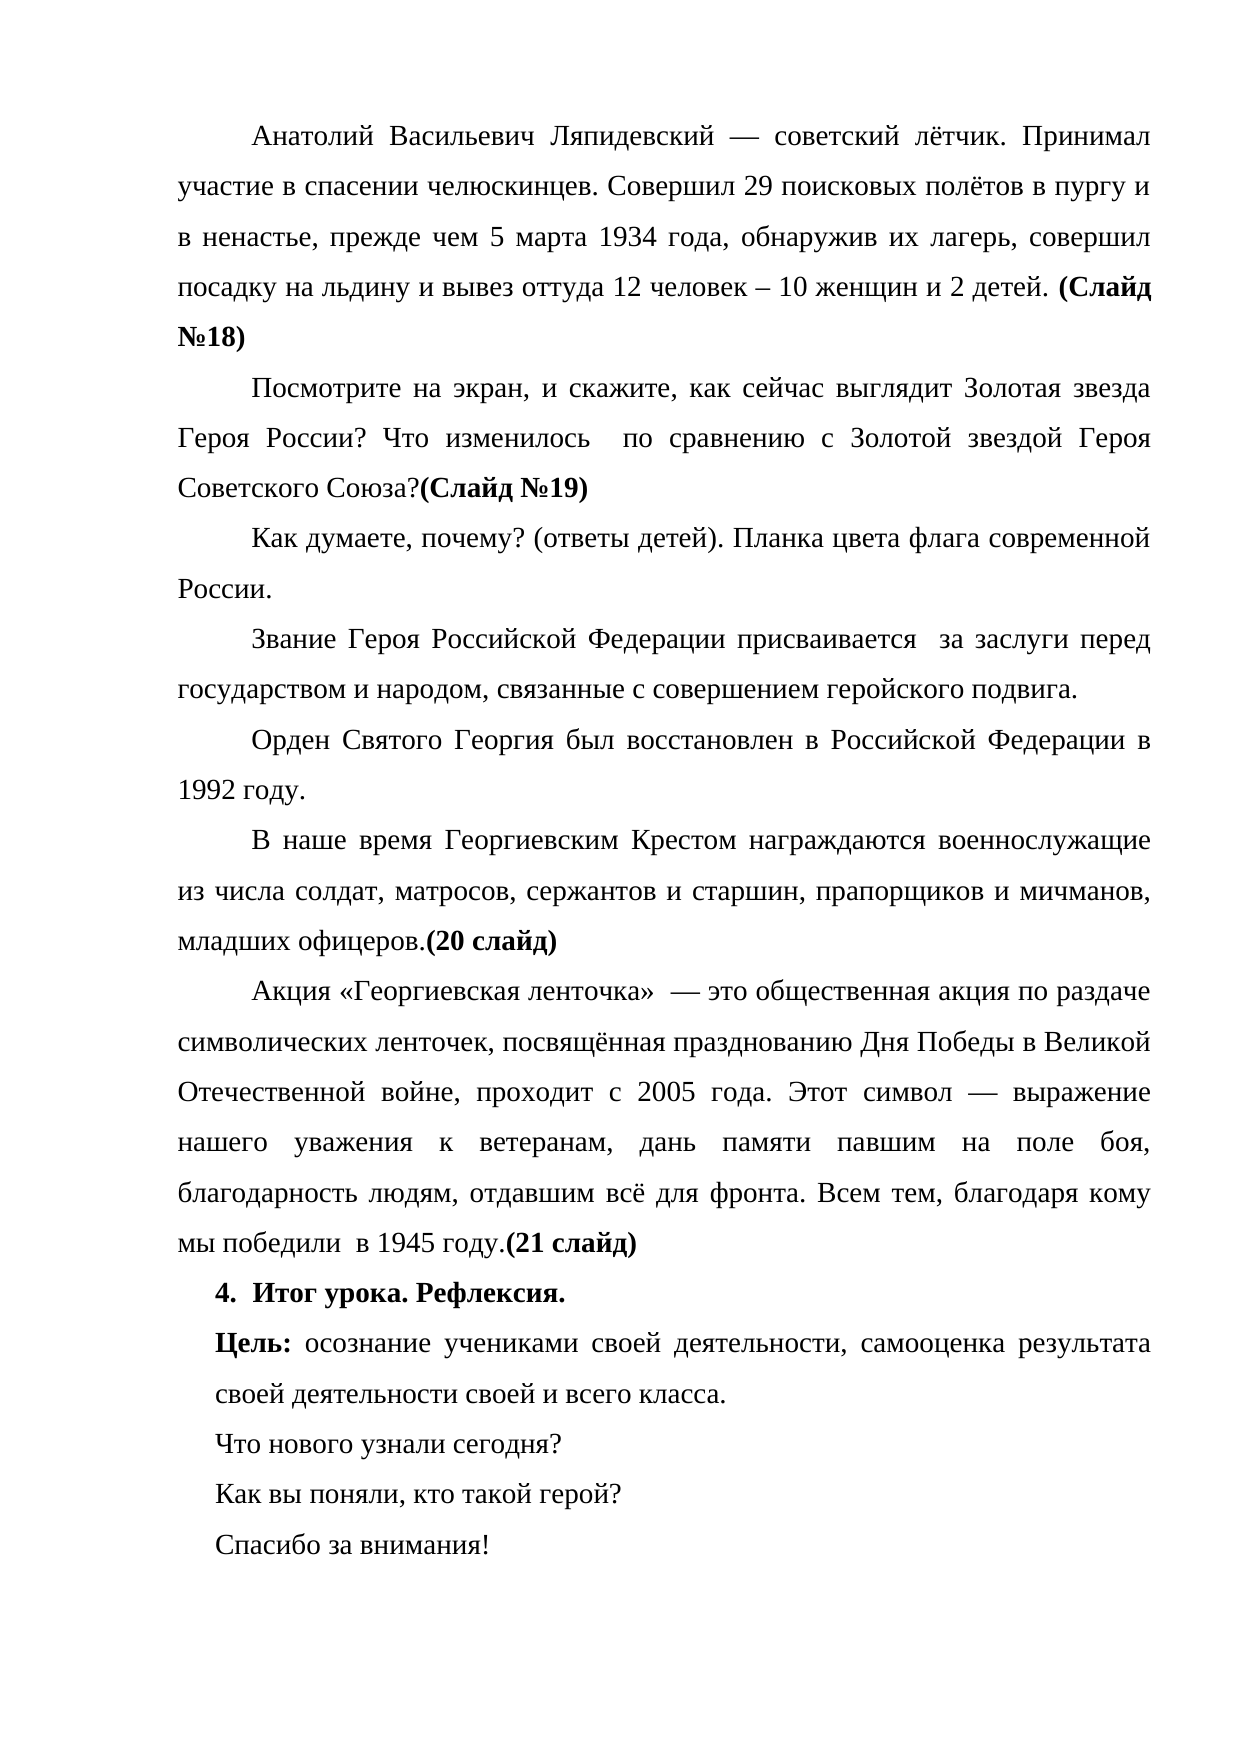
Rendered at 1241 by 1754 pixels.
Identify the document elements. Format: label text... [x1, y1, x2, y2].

text Орден Святого Георгия был восстановлен в Российской Федерации в 1992 году. [177, 722, 1152, 806]
text Цель: осознание учениками своей деятельности, самооценка результата своей деятельности своей и всего класса. [215, 1326, 1152, 1409]
text Спасибо за внимания! [215, 1527, 1152, 1560]
text Анатолий Васильевич Ляпидевский — советский лётчик. Принимал участие в спасении челюскинцев. Совершил 29 поисковых полётов в пургу и в ненастье, прежде чем 5 марта 1934 года, обнаружив их лагерь, совершил посадку на льдину и вывез оттуда 12 человек – 10 женщин и 2 детей. (Слайд №18) [177, 118, 1152, 353]
text Как думаете, почему? (ответы детей). Планка цвета флага современной России. [177, 521, 1152, 604]
text Как вы поняли, кто такой герой? [215, 1477, 1152, 1510]
text Звание Героя Российской Федерации присваивается за заслуги перед государством и народом, связанные с совершением геройского подвига. [177, 621, 1152, 705]
text Что нового узнали сегодня? [215, 1426, 1152, 1460]
list Итог урока. Рефлексия. [215, 1275, 1152, 1309]
text Посмотрите на экран, и скажите, как сейчас выглядит Золотая звезда Героя России? Что изменилось по сравнению с Золотой звездой Героя Советского Союза?(Слайд №19) [177, 370, 1152, 504]
text Акция «Георгиевская ленточка» — это общественная акция по раздаче символических ленточек, посвящённая празднованию Дня Победы в Великой Отечественной войне, проходит с 2005 года. Этот символ — выражение нашего уважения к ветеранам, дань памяти павшим на поле боя, благодарность людям, отдавшим всё для фронта. Всем тем, благодаря кому мы победили в 1945 году.(21 слайд) [177, 973, 1152, 1258]
text В наше время Георгиевским Крестом награждаются военнослужащие из числа солдат, матросов, сержантов и старшин, прапорщиков и мичманов, младших офицеров.(20 слайд) [177, 822, 1152, 957]
